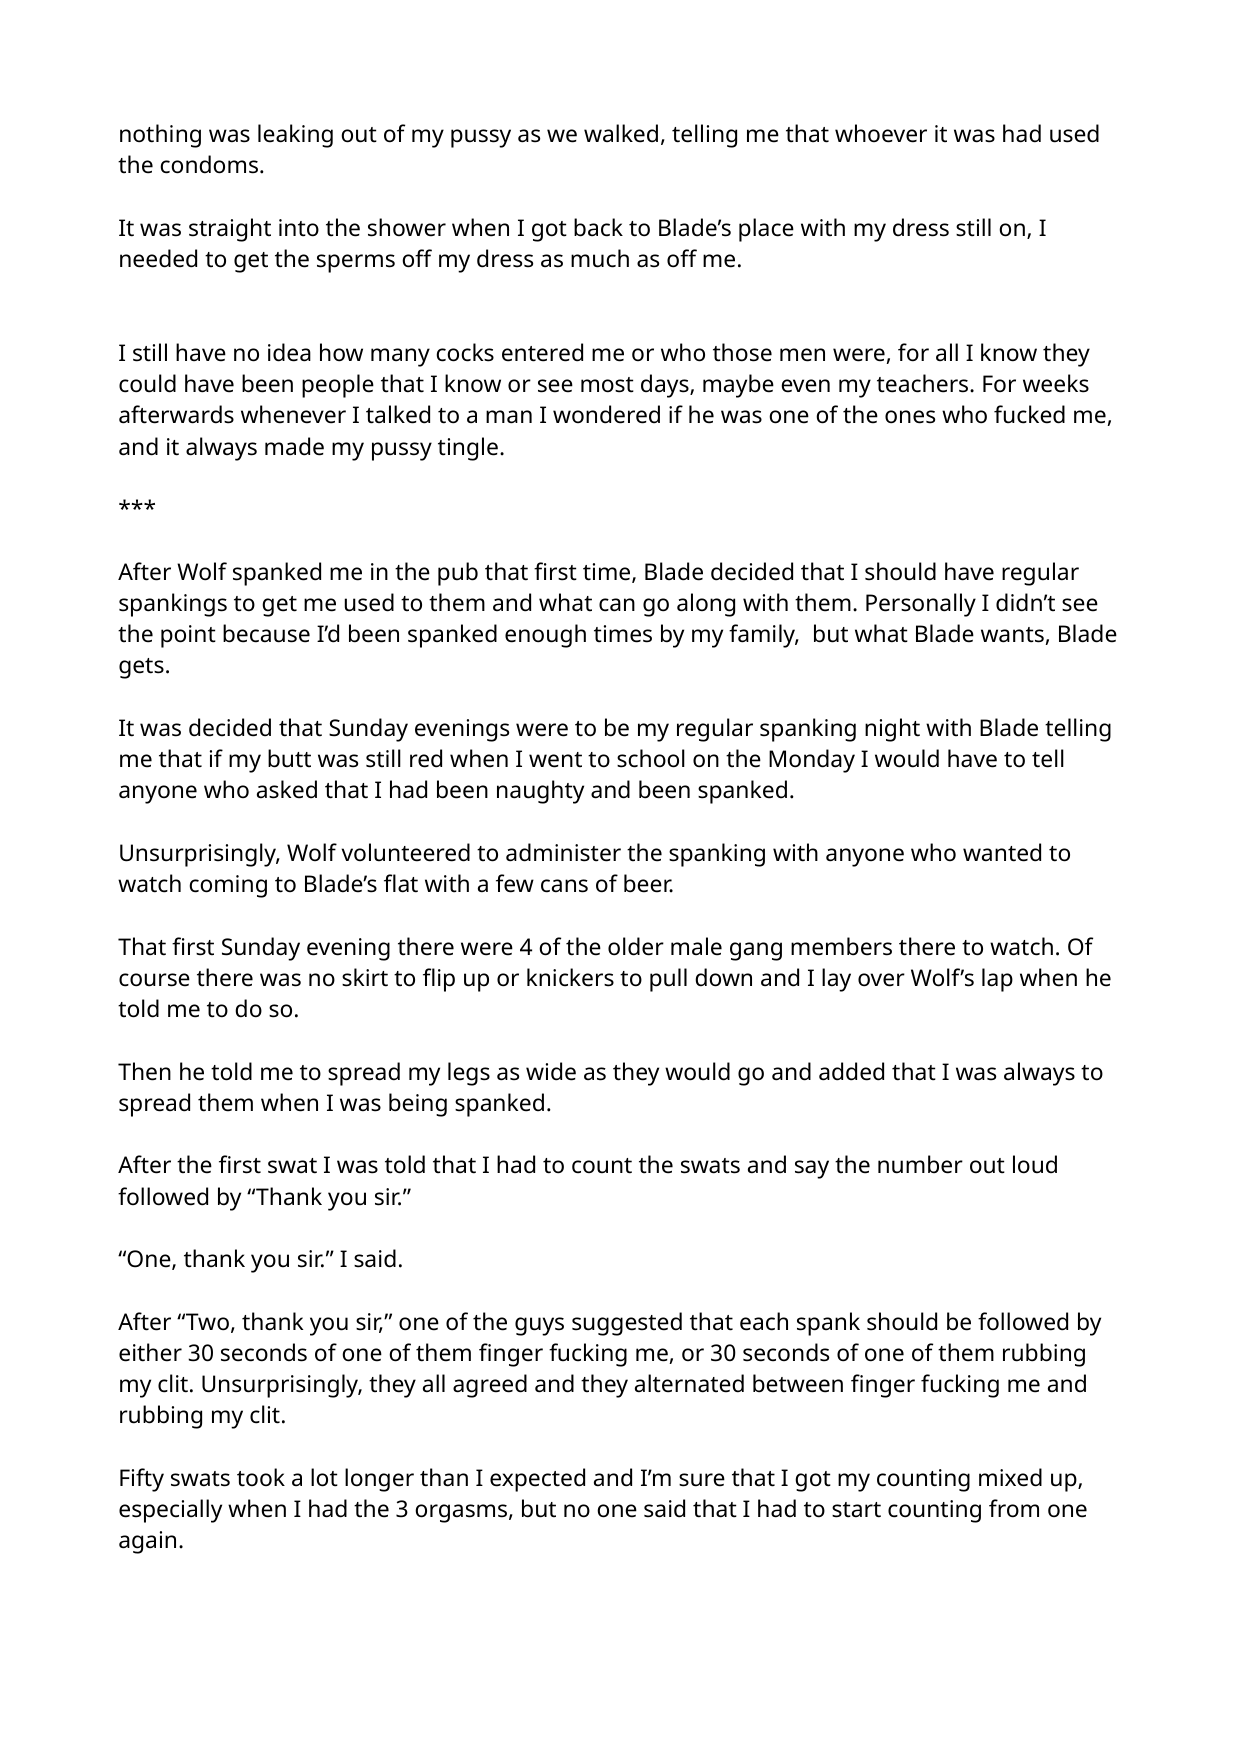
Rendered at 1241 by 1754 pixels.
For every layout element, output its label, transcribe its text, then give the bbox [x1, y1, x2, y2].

text After “Two, thank you sir,” one of the guys suggested that each spank should be followed by either 30 seconds of one of them finger fucking me, or 30 seconds of one of them rubbing my clit. Unsurprisingly, they all agreed and they alternated between finger fucking me and rubbing my clit. [118, 1306, 1122, 1431]
text That first Sunday evening there were 4 of the older male gang members there to watch. Of course there was no skirt to flip up or knickers to pull down and I lay over Wolf’s lap when he told me to do so. [118, 931, 1122, 1024]
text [118, 118, 1122, 181]
text Fifty swats took a lot longer than I expected and I’m sure that I got my counting mixed up, especially when I had the 3 orgasms, but no one said that I had to start counting from one again. [118, 1462, 1122, 1556]
text After Wolf spanked me in the pub that first time, Blade decided that I should have regular spankings to get me used to them and what can go along with them. Personally I didn’t see the point because I’d been spanked enough times by my family, but what Blade wants, Blade gets. [118, 556, 1122, 681]
text Unsurprisingly, Wolf volunteered to administer the spanking with anyone who wanted to watch coming to Blade’s flat with a few cans of beer. [118, 837, 1122, 899]
text “One, thank you sir.” I said. [118, 1243, 1122, 1274]
text It was straight into the shower when I got back to Blade’s place with my dress still on, I needed to get the sperms off my dress as much as off me. [118, 212, 1122, 274]
text It was decided that Sunday evenings were to be my regular spanking night with Blade telling me that if my butt was still red when I went to school on the Monday I would have to tell anyone who asked that I had been naughty and been spanked. [118, 712, 1122, 806]
text I still have no idea how many cocks entered me or who those men were, for all I know they could have been people that I know or see most days, maybe even my teachers. For weeks afterwards whenever I talked to a man I wondered if he was one of the ones who fucked me, and it always made my pussy tingle. [118, 337, 1122, 462]
text After the first swat I was told that I had to count the swats and say the number out loud followed by “Thank you sir.” [118, 1149, 1122, 1212]
text *** [118, 493, 1122, 524]
text Then he told me to spread my legs as wide as they would go and added that I was always to spread them when I was being spanked. [118, 1056, 1122, 1118]
